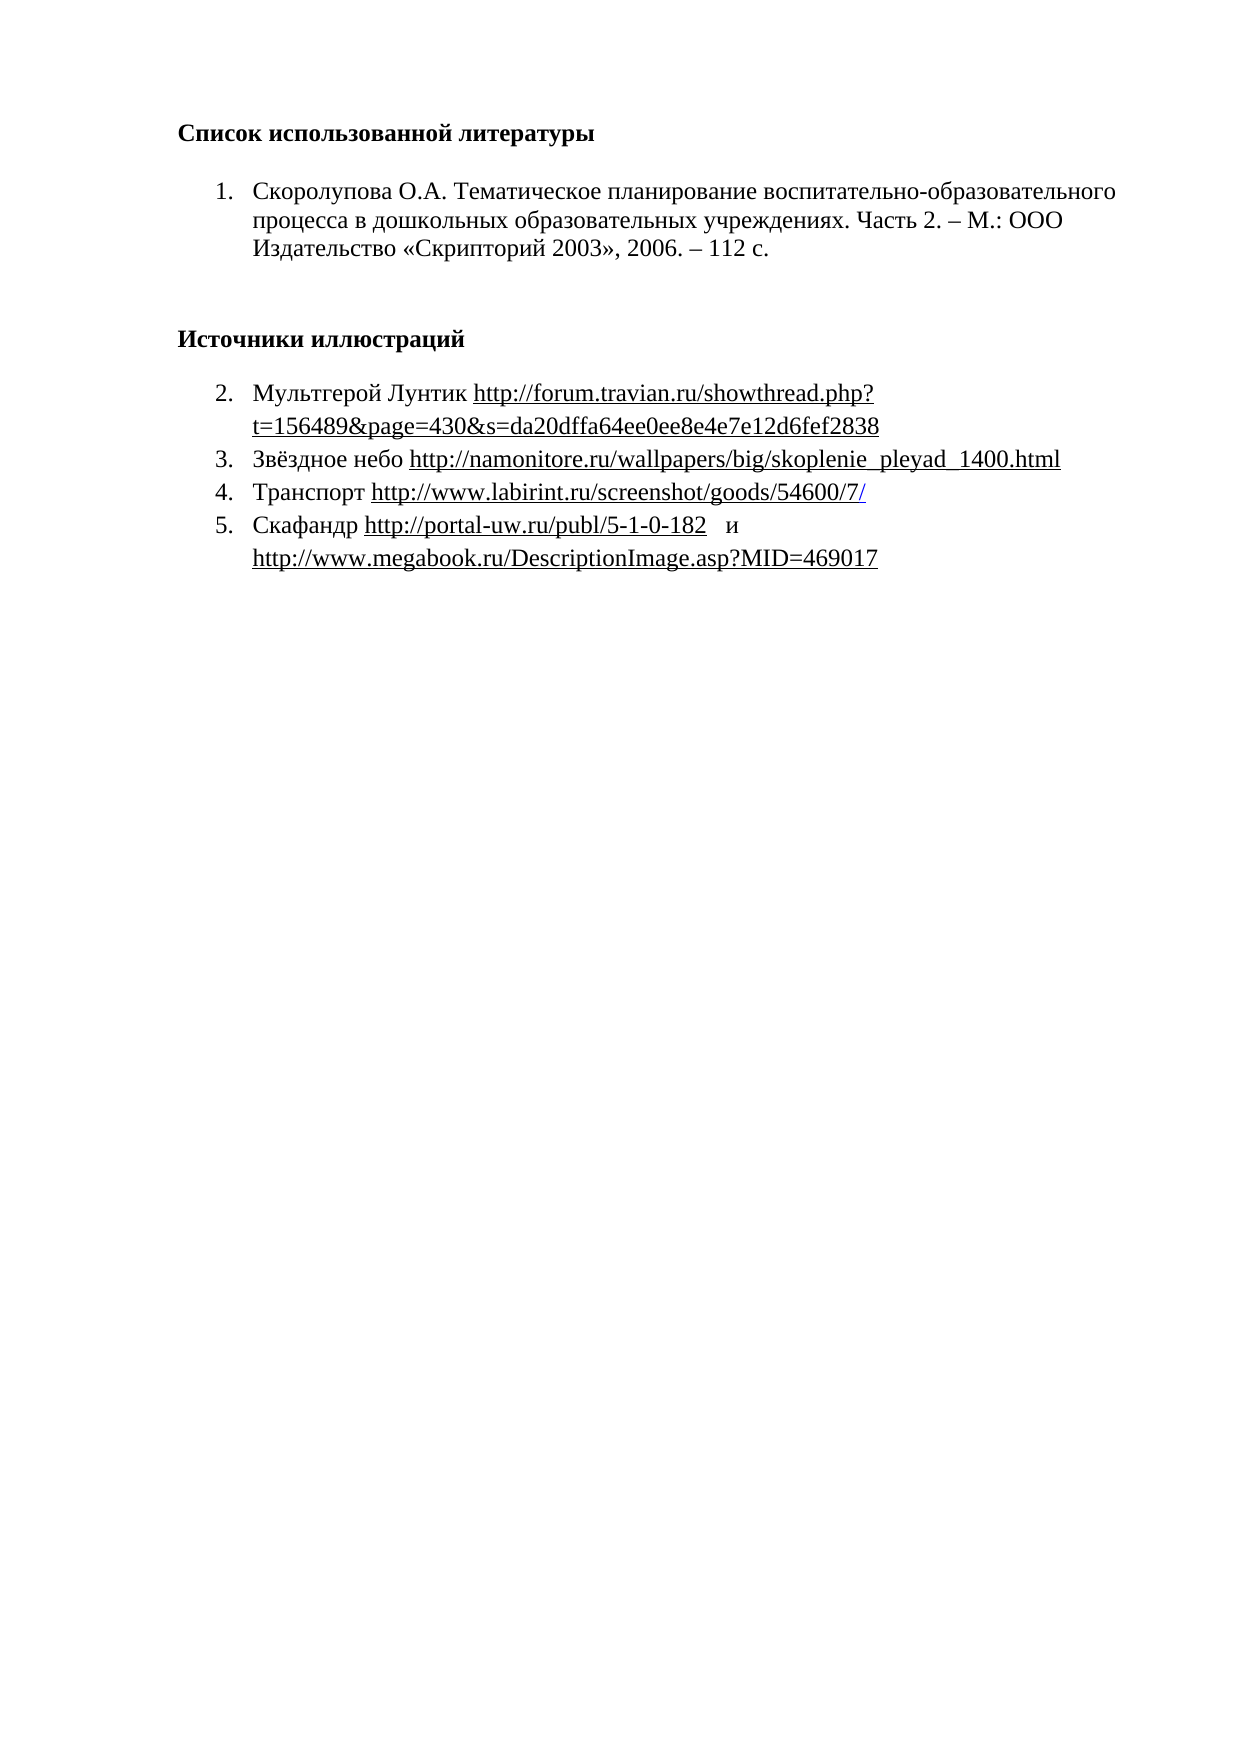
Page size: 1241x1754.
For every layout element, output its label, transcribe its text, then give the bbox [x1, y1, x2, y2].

text Список использованной литературы [177, 118, 1152, 147]
list Скафандр http://portal-uw.ru/publ/5-1-0-182 и http://www.megabook.ru/DescriptionImage.asp?MID=469017 [215, 510, 1152, 572]
list Мультгерой Лунтик http://forum.travian.ru/showthread.php?t=156489&page=430&s=da20dffa64ee0ee8e4e7e12d6fef2838 [215, 378, 1152, 439]
list Звёздное небо http://namonitore.ru/wallpapers/big/skoplenie_pleyad_1400.html [215, 444, 1152, 473]
list Скоролупова О.А. Тематическое планирование воспитательно-образовательного процесса в дошкольных образовательных учреждениях. Часть 2. – М.: ООО Издательство «Скрипторий 2003», 2006. – 112 с. [215, 176, 1152, 262]
list Транспорт http://www.labirint.ru/screenshot/goods/54600/7/ [215, 477, 1152, 506]
text Источники иллюстраций [177, 324, 1152, 353]
